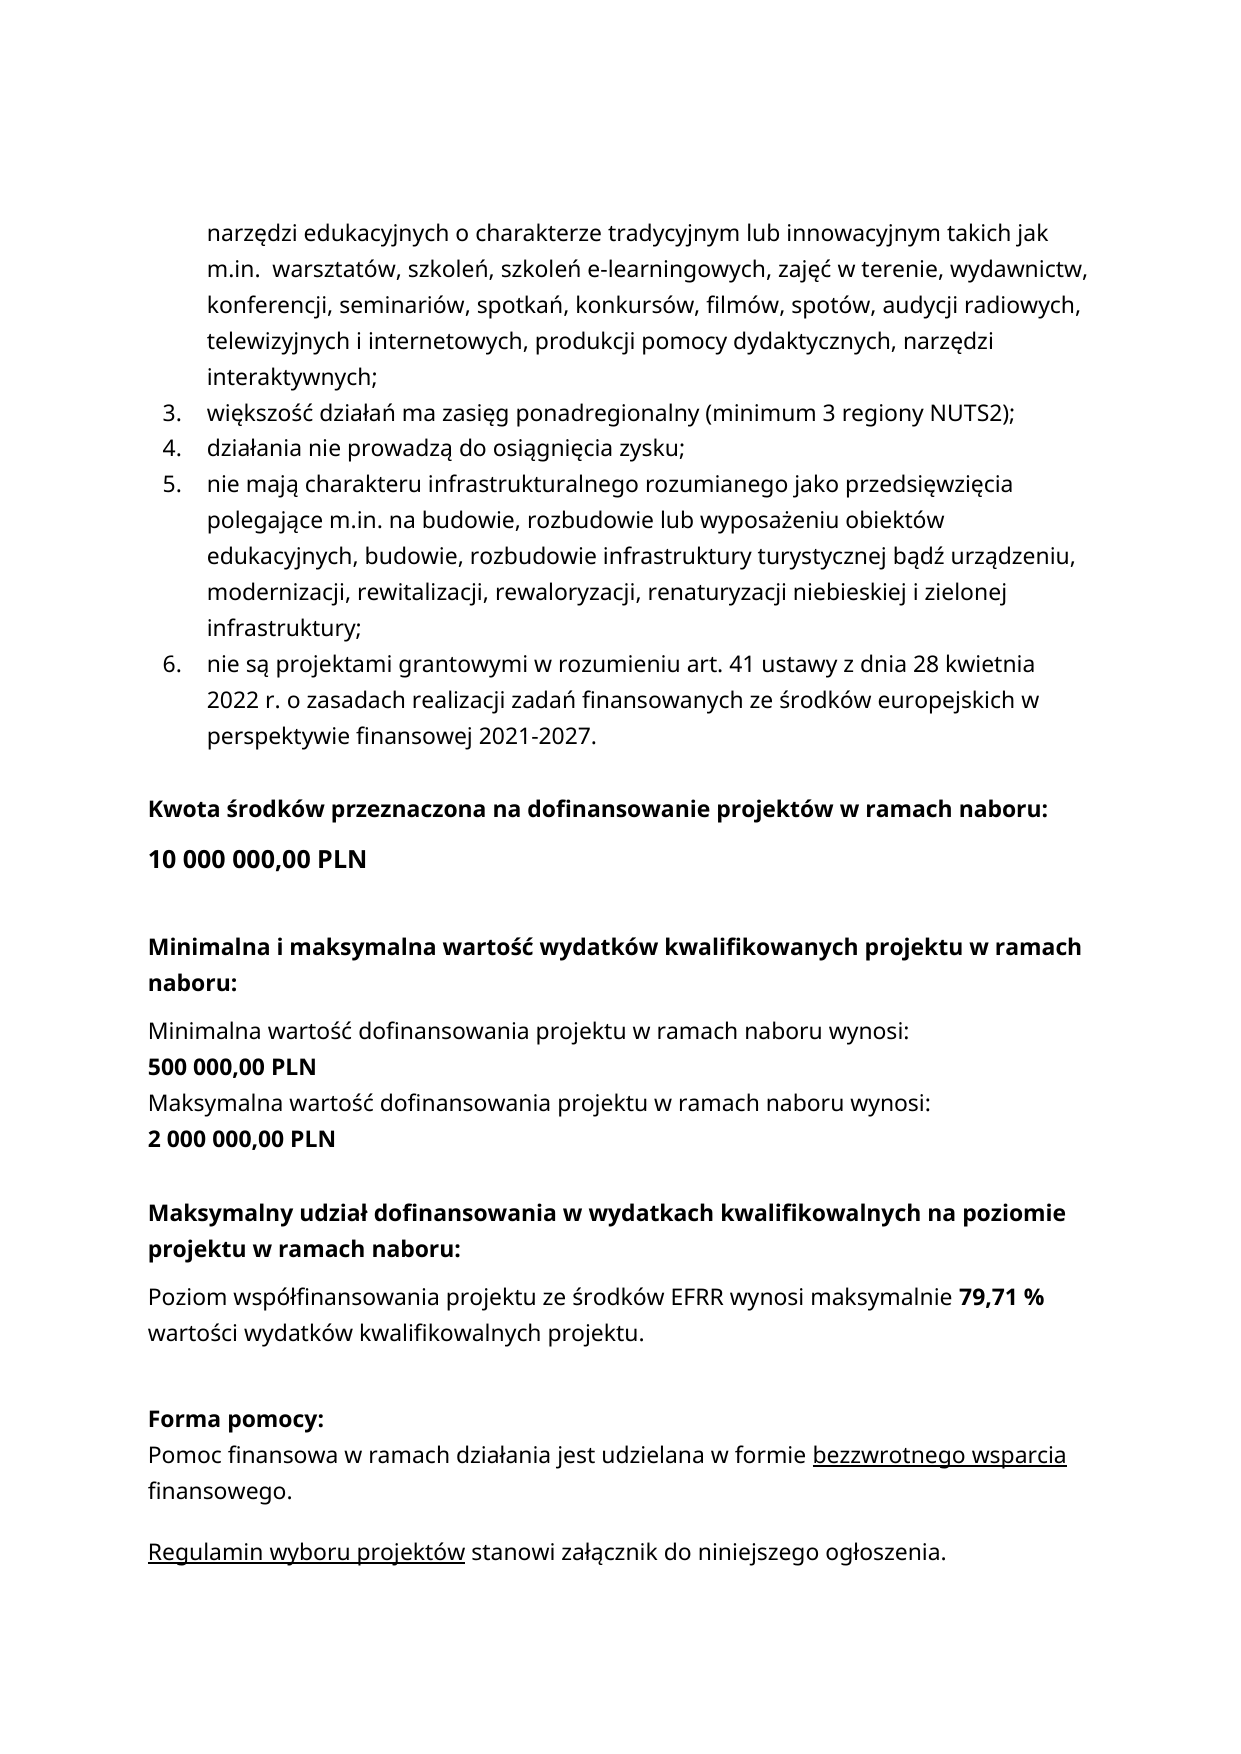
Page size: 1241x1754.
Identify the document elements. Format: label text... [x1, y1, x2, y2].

text Minimalna wartość dofinansowania projektu w ramach naboru wynosi: 500 000,00 PLN [148, 1015, 1093, 1082]
text Minimalna i maksymalna wartość wydatków kwalifikowanych projektu w ramach naboru: [148, 931, 1093, 998]
text Kwota środków przeznaczona na dofinansowanie projektów w ramach naboru: [148, 793, 1093, 824]
list nie są projektami grantowymi w rozumieniu art. 41 ustawy z dnia 28 kwietnia 2022 r. o zasadach realizacji zadań finansowanych ze środków europejskich w perspektywie finansowej 2021-2027. [162, 648, 1093, 751]
text Maksymalny udział dofinansowania w wydatkach kwalifikowalnych na poziomie projektu w ramach naboru: [148, 1197, 1093, 1264]
list działania nie prowadzą do osiągnięcia zysku; [162, 432, 1093, 464]
text Pomoc finansowa w ramach działania jest udzielana w formie bezzwrotnego wsparcia finansowego. [148, 1439, 1093, 1506]
text Poziom współfinansowania projektu ze środków EFRR wynosi maksymalnie 79,71 % wartości wydatków kwalifikowalnych projektu. [148, 1281, 1093, 1348]
list nie mają charakteru infrastrukturalnego rozumianego jako przedsięwzięcia polegające m.in. na budowie, rozbudowie lub wyposażeniu obiektów edukacyjnych, budowie, rozbudowie infrastruktury turystycznej bądź urządzeniu, modernizacji, rewitalizacji, rewaloryzacji, renaturyzacji niebieskiej i zielonej infrastruktury; [162, 468, 1093, 643]
text 2 000 000,00 PLN [148, 1123, 1093, 1154]
text Forma pomocy: [148, 1403, 1093, 1434]
text Regulamin wyboru projektów stanowi załącznik do niniejszego ogłoszenia. [148, 1536, 1093, 1567]
text Maksymalna wartość dofinansowania projektu w ramach naboru wynosi: [148, 1087, 1093, 1118]
list większość działań ma zasięg ponadregionalny (minimum 3 regiony NUTS2); [162, 396, 1093, 428]
text 10 000 000,00 PLN [148, 842, 1093, 876]
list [162, 217, 1093, 392]
